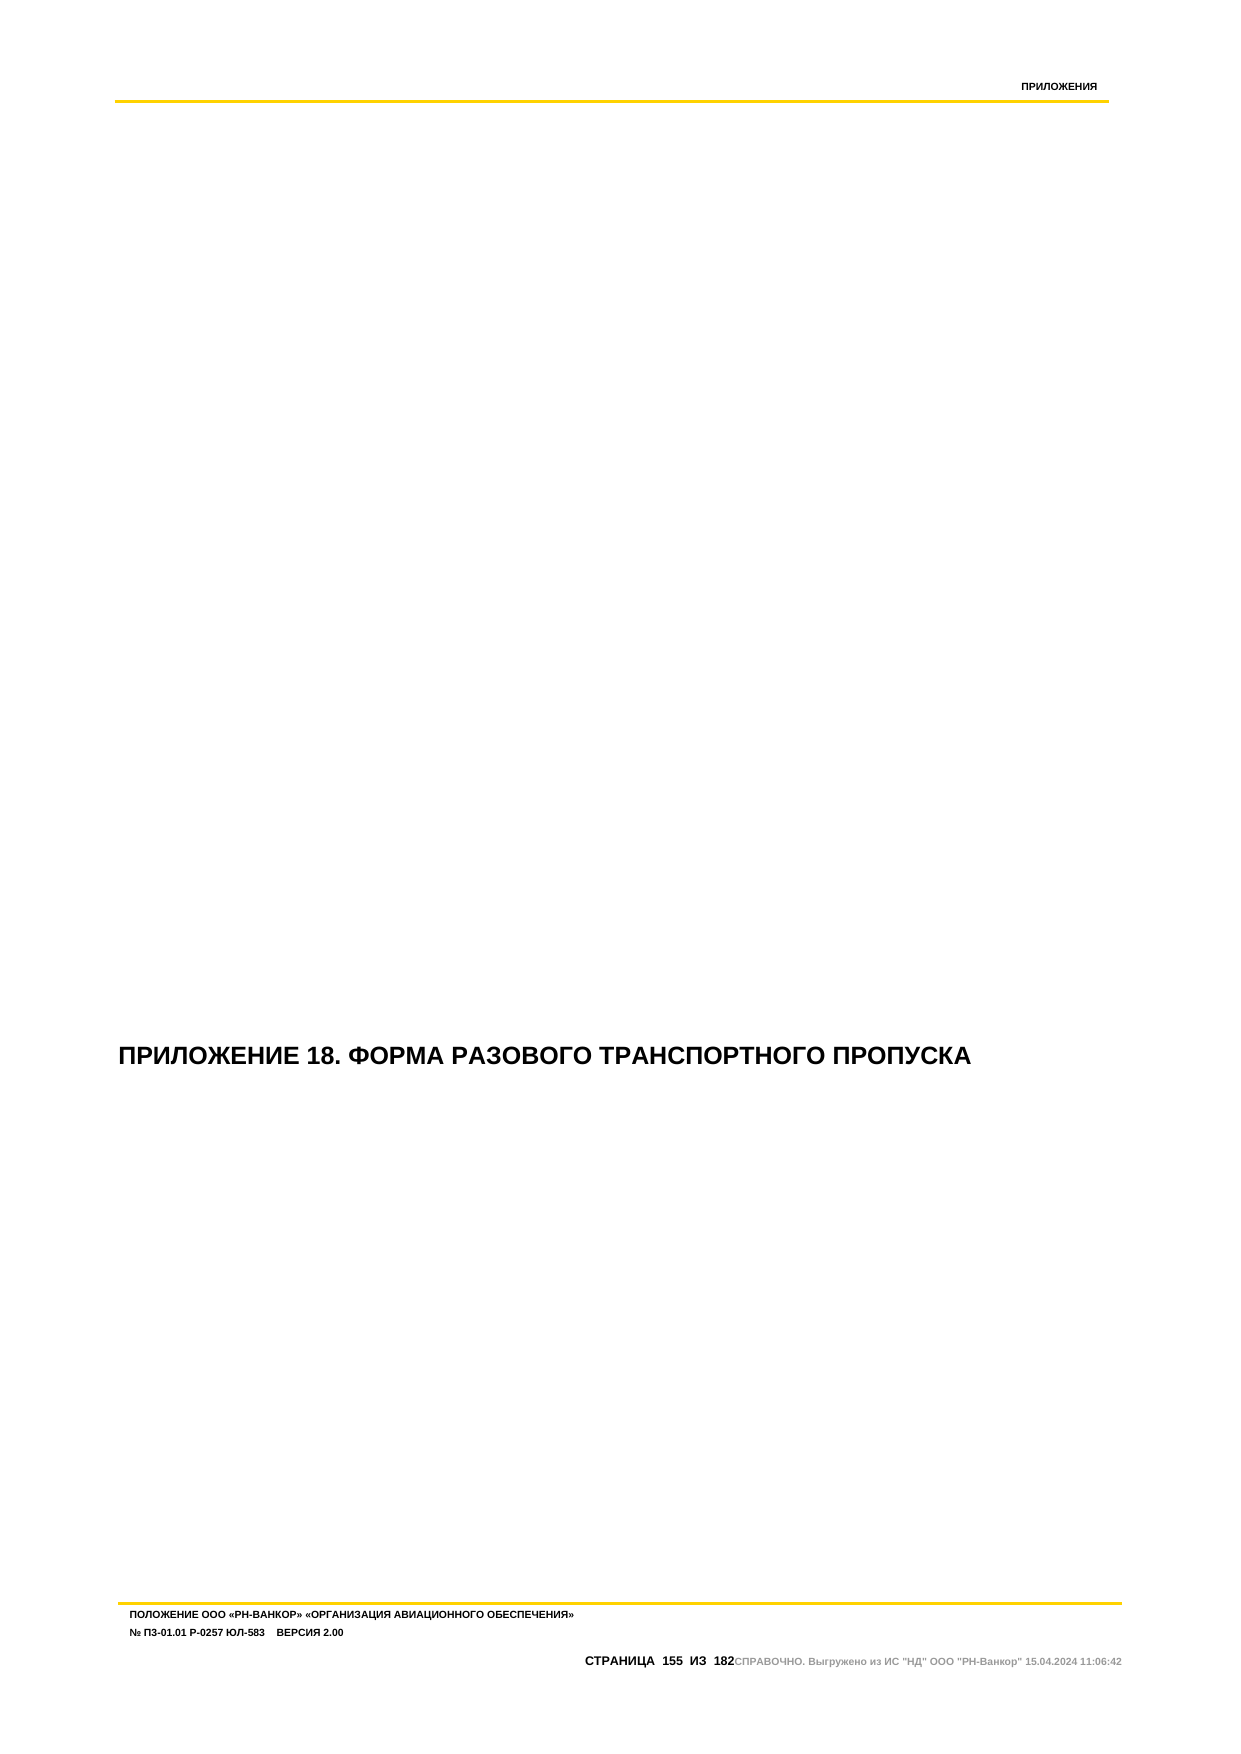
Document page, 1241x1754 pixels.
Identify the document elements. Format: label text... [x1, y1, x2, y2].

subtitle Приложение 18. форма РАЗОВОГО ТРАНСПОРТНОГО ПРОПУСКА [118, 1041, 1122, 1070]
